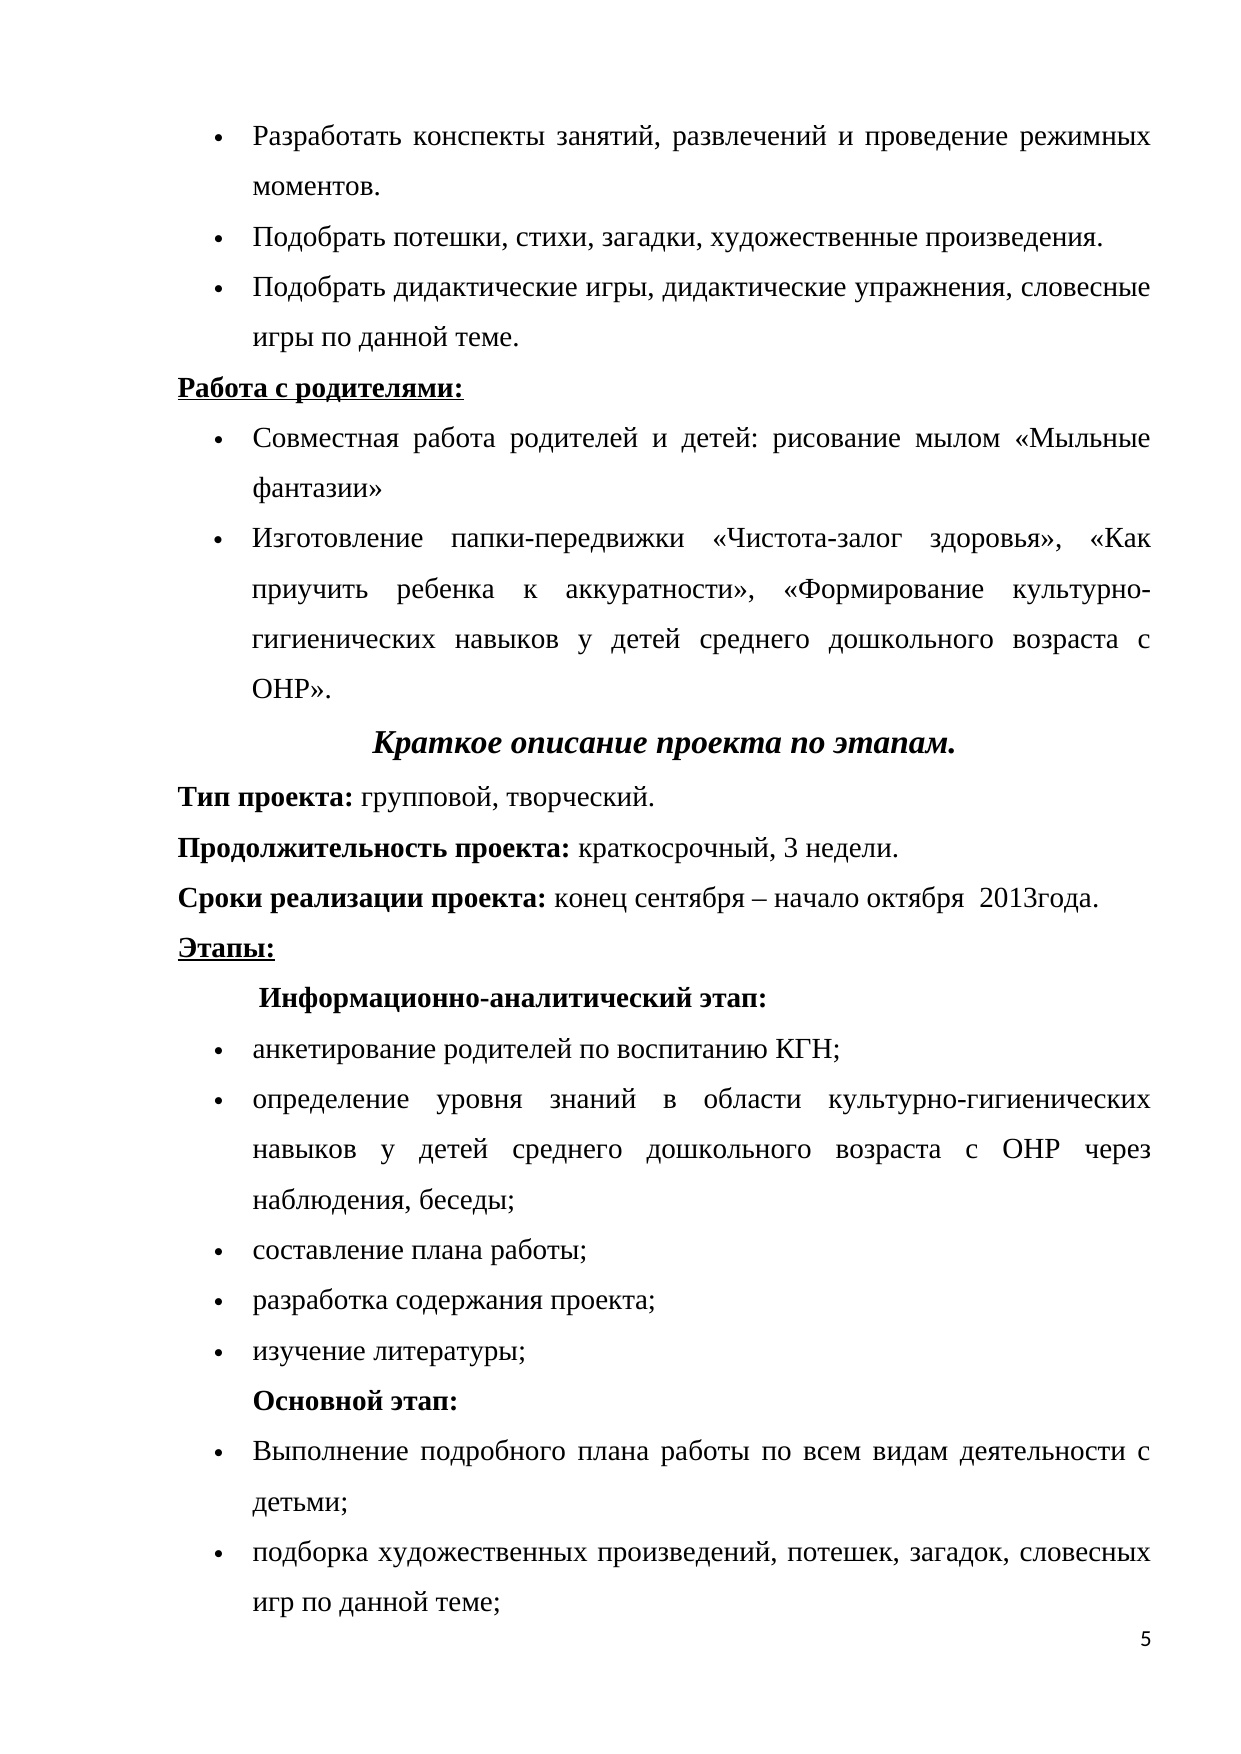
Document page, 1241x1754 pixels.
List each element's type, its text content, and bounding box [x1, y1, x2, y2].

list Совместная работа родителей и детей: рисование мылом «Мыльные фантазии» [215, 420, 1152, 504]
text Продолжительность проекта: краткосрочный, 3 недели. [177, 830, 1152, 863]
list Подобрать дидактические игры, дидактические упражнения, словесные игры по данной теме. [215, 269, 1152, 353]
text Сроки реализации проекта: конец сентября – начало октября 2013года. [177, 880, 1152, 913]
list Выполнение подробного плана работы по всем видам деятельности с детьми; [215, 1433, 1152, 1517]
text Работа с родителями: [177, 370, 1152, 403]
list Изготовление папки-передвижки «Чистота-залог здоровья», «Как приучить ребенка к аккуратности», «Формирование культурно-гигиенических навыков у детей среднего дошкольного возраста с ОНР». [214, 521, 1152, 705]
text Этапы: [177, 930, 1152, 964]
list определение уровня знаний в области культурно-гигиенических навыков у детей среднего дошкольного возраста с ОНР через наблюдения, беседы; [215, 1081, 1152, 1215]
text Информационно-аналитический этап: [258, 981, 1152, 1014]
list Разработать конспекты занятий, развлечений и проведение режимных моментов. [215, 118, 1152, 202]
list составление плана работы; [215, 1232, 1152, 1266]
list подборка художественных произведений, потешек, загадок, словесных игр по данной теме; [215, 1534, 1152, 1618]
list анкетирование родителей по воспитанию КГН; [215, 1031, 1152, 1064]
list изучение литературы; [215, 1333, 1152, 1366]
text Краткое описание проекта по этапам. [177, 722, 1152, 760]
text Тип проекта: групповой, творческий. [177, 779, 1152, 813]
list Подобрать потешки, стихи, загадки, художественные произведения. [215, 219, 1152, 252]
list разработка содержания проекта; [215, 1282, 1152, 1316]
text Основной этап: [252, 1383, 1152, 1417]
